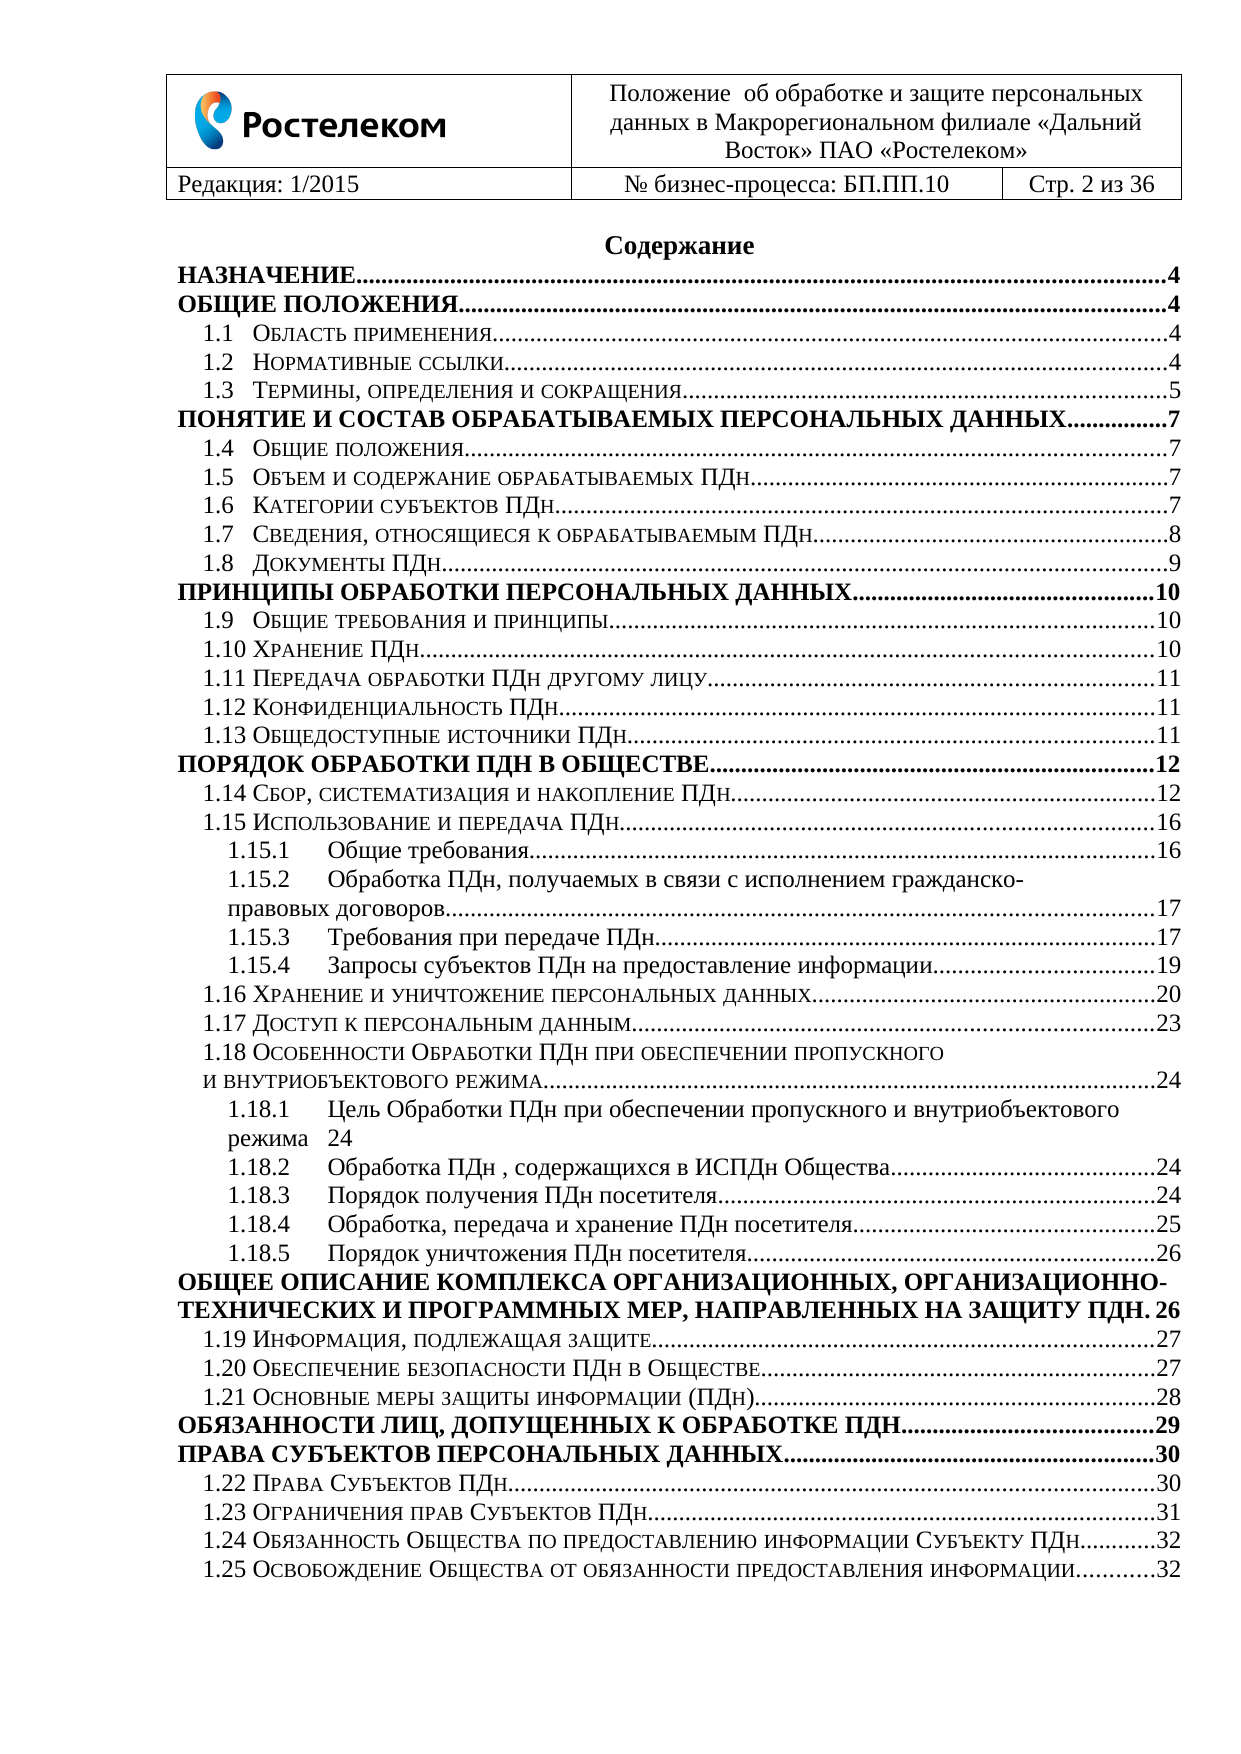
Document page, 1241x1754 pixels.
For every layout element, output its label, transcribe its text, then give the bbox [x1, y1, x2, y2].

text 1.15.2 Обработка ПДн, получаемых в связи с исполнением гражданско-правовых договоров 17 [227, 864, 1122, 922]
text 1.18.1 Цель Обработки ПДн при обеспечении пропускного и внутриобъектового режима 24 [227, 1094, 1122, 1152]
text 1.15 Использование и передача ПДн 16 [202, 807, 1181, 835]
text 1.18 Особенности Обработки ПДн при обеспечении пропускного и внутриобъектового режима 24 [202, 1037, 1181, 1094]
text 1.23 Ограничения прав Субъектов ПДн 31 [202, 1497, 1181, 1525]
text 1.15.3 Требования при передаче ПДн 17 [227, 922, 1122, 950]
text 1.12 Конфиденциальность ПДн 11 [202, 692, 1181, 720]
text 1.18.2 Обработка ПДн , содержащихся в ИСПДн Общества 24 [227, 1152, 1122, 1180]
text Обязанности лиц, допущенных к обработке ПДн 29 [177, 1410, 1181, 1439]
text 1.18.5 Порядок уничтожения ПДн посетителя. 26 [227, 1238, 1122, 1267]
text Общее описание комплекса организационных, организационно-технических и программных мер, направленных на защиту ПДн 26 [177, 1267, 1181, 1324]
picture [177, 75, 462, 167]
text Назначение 4 [177, 260, 1181, 289]
text 1.25 Освобождение Общества от обязанности предоставления информации 32 [202, 1554, 1181, 1583]
text 1.4 Общие положения 7 [202, 433, 1181, 462]
text 1.17 Доступ к персональным данным 23 [202, 1008, 1181, 1037]
text 1.1 Область применения 4 [202, 318, 1181, 347]
text 1.20 Обеспечение безопасности ПДн в Обществе 27 [202, 1353, 1181, 1382]
text Понятие и состав обрабатываемых персональных данных 7 [177, 404, 1181, 433]
text 1.16 Хранение и уничтожение персональных данных 20 [202, 979, 1181, 1008]
text Содержание [177, 229, 1181, 260]
text 1.19 Информация, подлежащая защите 27 [202, 1324, 1181, 1353]
text 1.7 Сведения, относящиеся к обрабатываемым ПДн 8 [202, 519, 1181, 548]
text 1.14 Сбор, систематизация и накопление ПДн 12 [202, 778, 1181, 807]
text 1.5 Объем и содержание обрабатываемых ПДн 7 [202, 462, 1181, 490]
text 1.9 Общие требования и принципы 10 [202, 605, 1181, 634]
text Права Субъектов персональных данных 30 [177, 1439, 1181, 1468]
text 1.24 Обязанность Общества по предоставлению информации Субъекту ПДн 32 [202, 1525, 1181, 1554]
text Общие положения 4 [177, 289, 1181, 318]
text 1.6 Категории субъектов ПДн 7 [202, 490, 1181, 519]
text 1.22 Права Субъектов ПДн 30 [202, 1468, 1181, 1497]
text Порядок обработки ПДн в Обществе 12 [177, 749, 1181, 778]
text 1.15.1 Общие требования 16 [227, 835, 1122, 864]
text 1.13 Общедоступные источники ПДн 11 [202, 720, 1181, 749]
text 1.18.3 Порядок получения ПДн посетителя 24 [227, 1180, 1122, 1209]
text 1.11 Передача обработки ПДн другому лицу 11 [202, 663, 1181, 692]
text 1.8 Документы ПДн 9 [202, 548, 1181, 577]
text 1.21 Основные меры защиты информации (ПДн) 28 [202, 1382, 1181, 1410]
text 1.15.4 Запросы субъектов ПДн на предоставление информации 19 [227, 950, 1122, 979]
text 1.10 Хранение ПДн 10 [202, 634, 1181, 663]
text 1.18.4 Обработка, передача и хранение ПДн посетителя. 25 [227, 1209, 1122, 1238]
text 1.2 Нормативные ссылки 4 [202, 347, 1181, 375]
text 1.3 Термины, определения и сокращения 5 [202, 375, 1181, 404]
text Принципы обработки персональных данных 10 [177, 577, 1181, 605]
